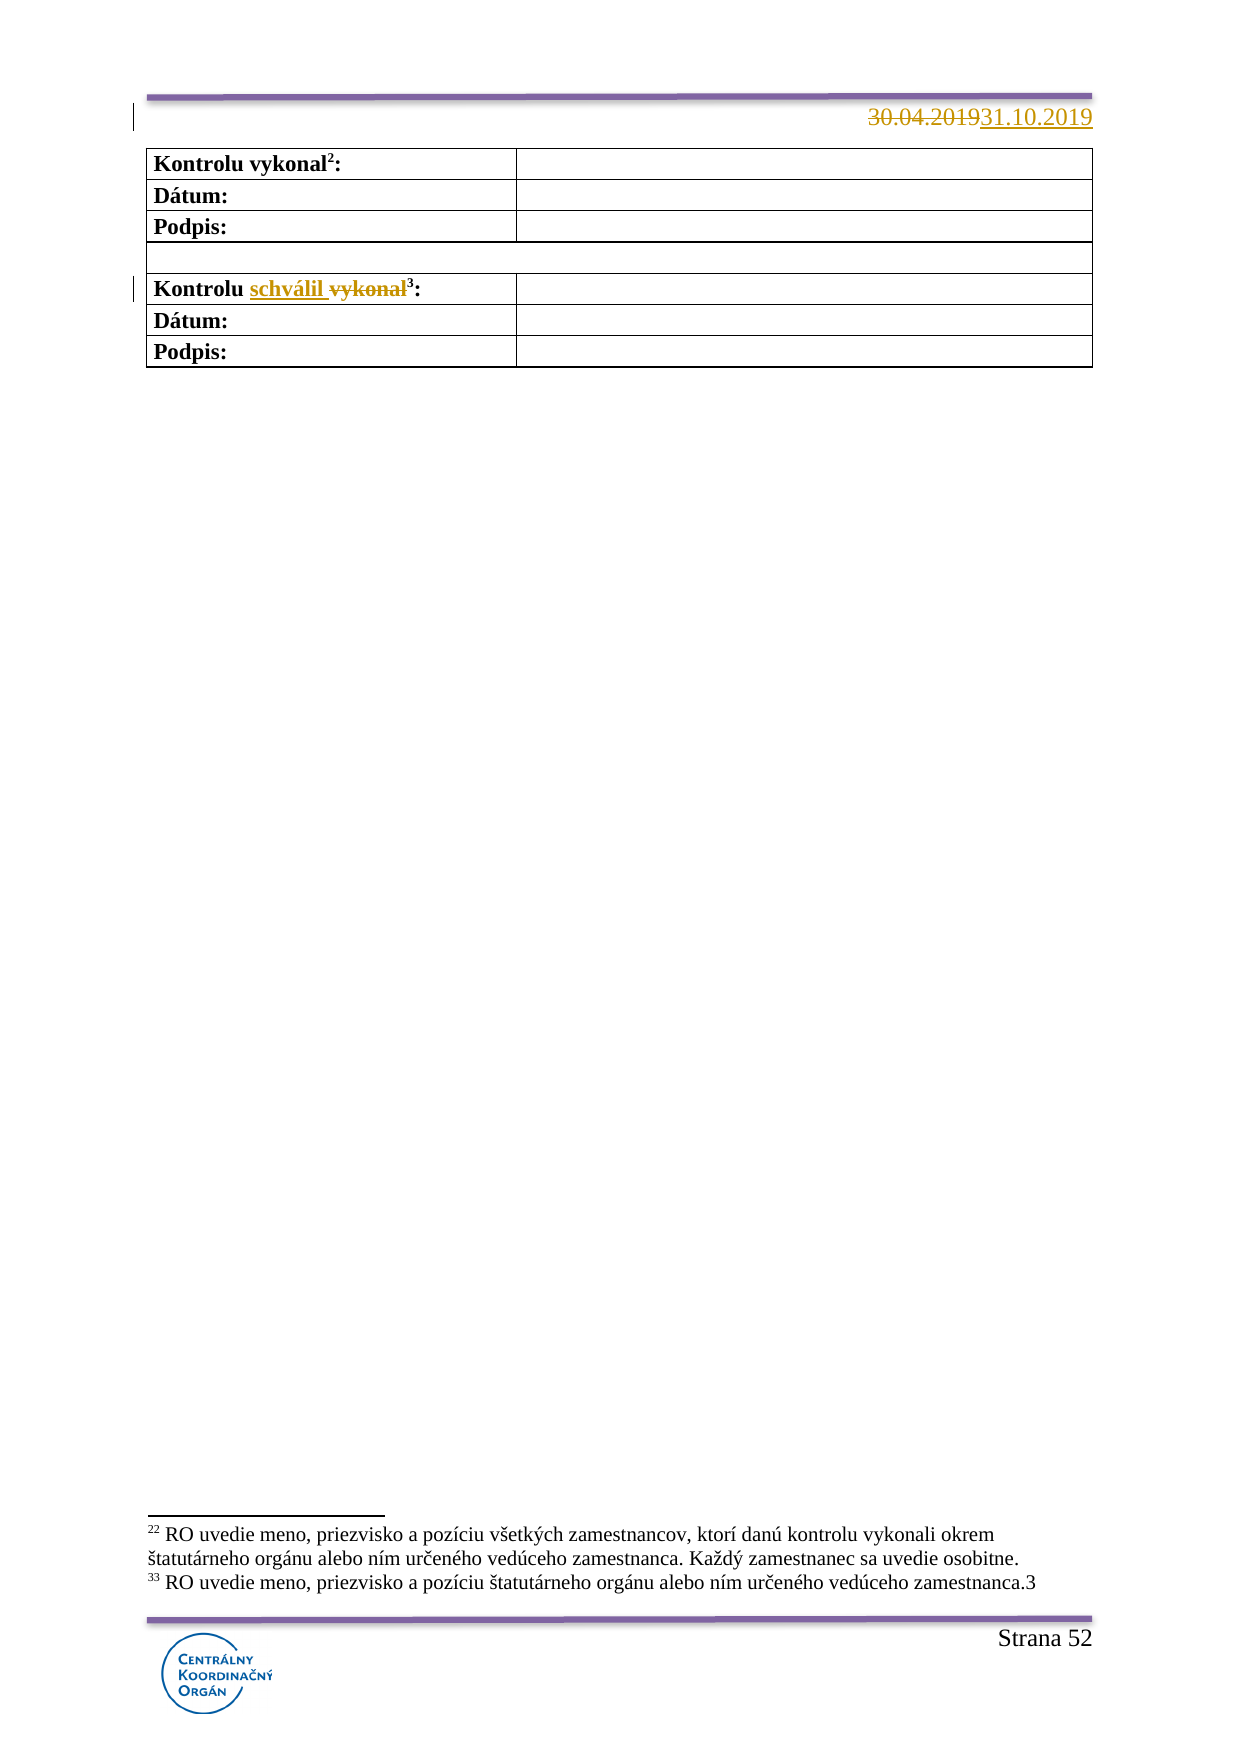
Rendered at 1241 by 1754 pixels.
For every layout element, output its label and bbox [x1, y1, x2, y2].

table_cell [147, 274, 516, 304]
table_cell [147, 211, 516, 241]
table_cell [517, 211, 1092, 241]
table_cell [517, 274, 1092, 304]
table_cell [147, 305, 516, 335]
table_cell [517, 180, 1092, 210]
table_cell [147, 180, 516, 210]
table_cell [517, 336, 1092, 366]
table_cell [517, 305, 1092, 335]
picture [159, 1631, 272, 1713]
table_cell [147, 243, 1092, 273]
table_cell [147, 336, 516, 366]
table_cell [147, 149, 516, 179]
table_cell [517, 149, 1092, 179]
